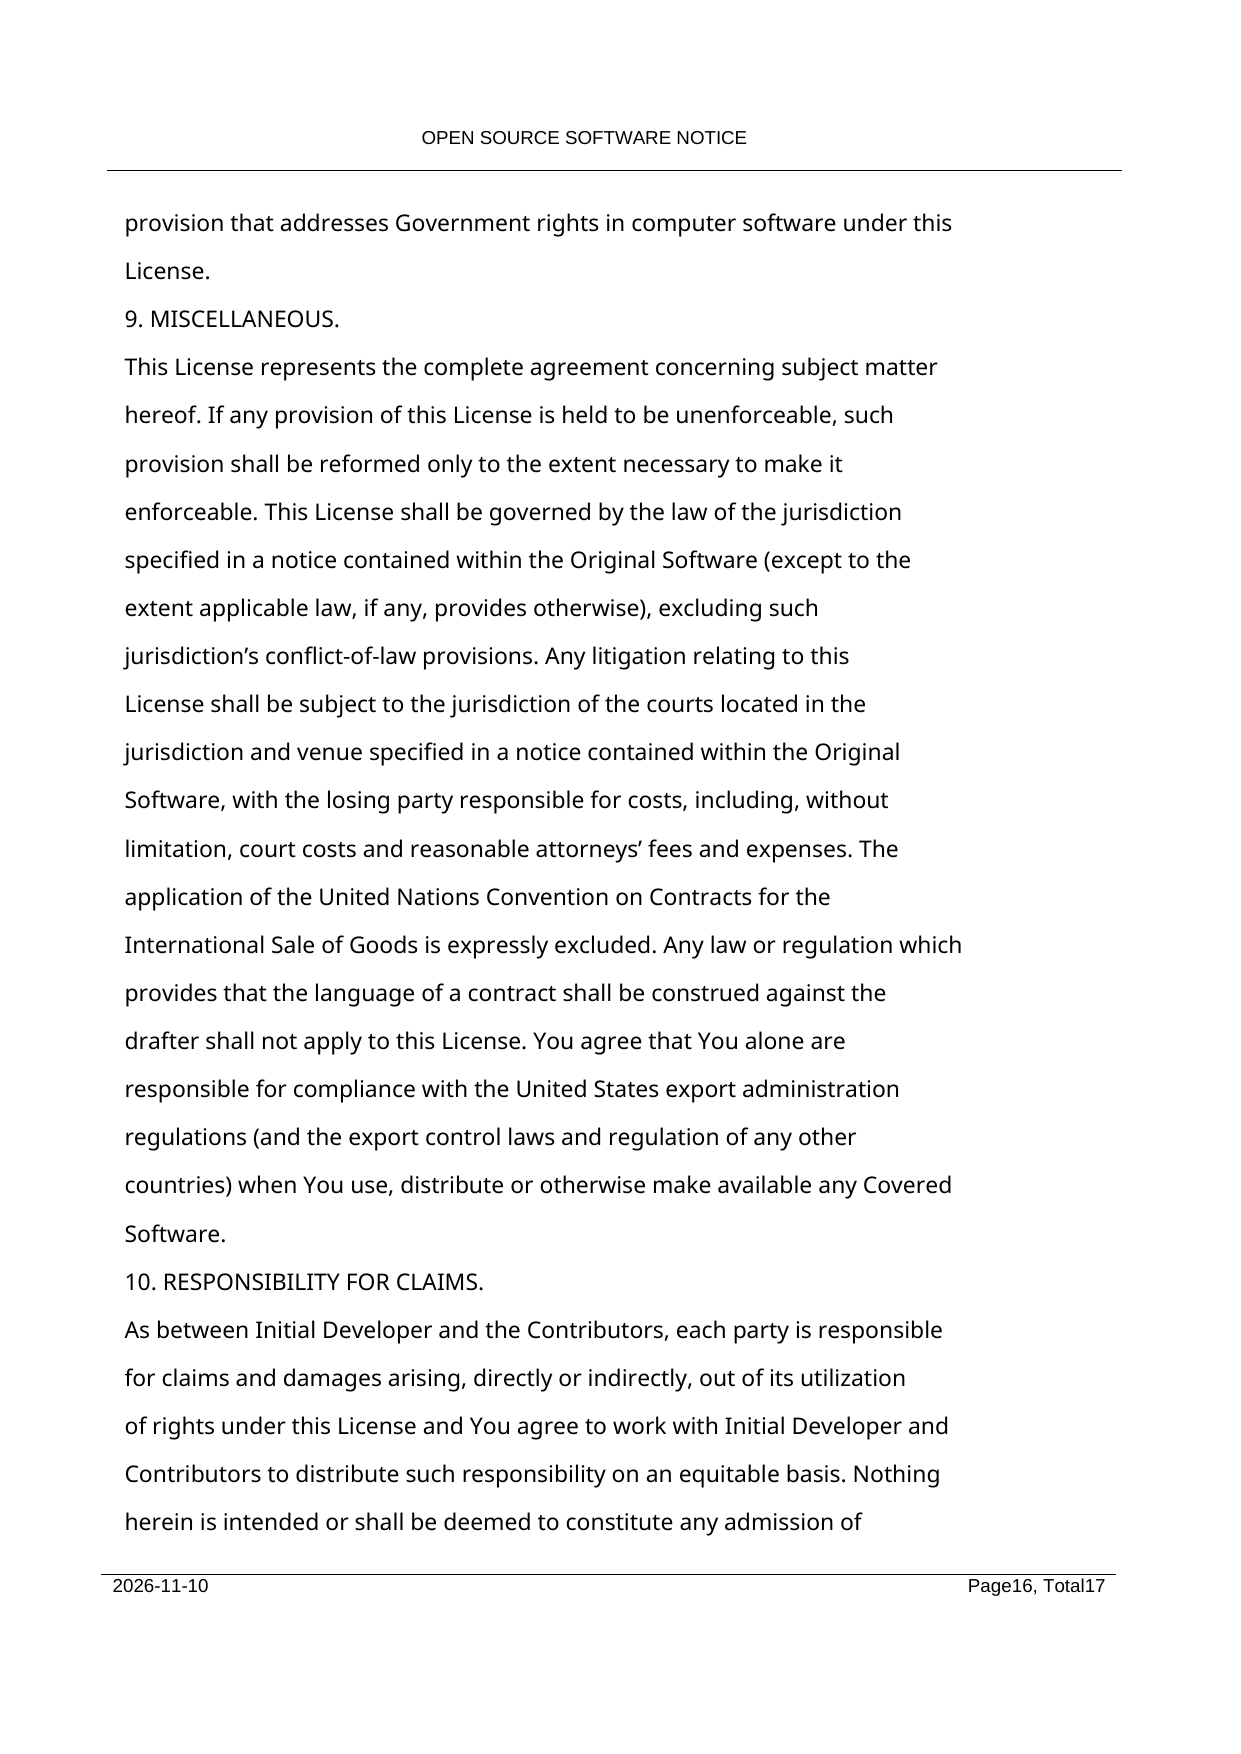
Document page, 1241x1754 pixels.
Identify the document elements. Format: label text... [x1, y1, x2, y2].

text As between Initial Developer and the Contributors, each party is responsible [112, 1313, 1128, 1346]
text 9. MISCELLANEOUS. [112, 303, 1128, 335]
text Software, with the losing party responsible for costs, including, without [112, 784, 1128, 816]
text International Sale of Goods is expressly excluded. Any law or regulation which [112, 928, 1128, 961]
text countries) when You use, distribute or otherwise make available any Covered [112, 1169, 1128, 1201]
text License. [112, 254, 1128, 287]
text responsible for compliance with the United States export administration [112, 1073, 1128, 1105]
text provision that addresses Government rights in computer software under this [112, 206, 1128, 239]
text extent applicable law, if any, provides otherwise), excluding such [112, 591, 1128, 624]
text Contributors to distribute such responsibility on an equitable basis. Nothing [112, 1458, 1128, 1490]
text drafter shall not apply to this License. You agree that You alone are [112, 1024, 1128, 1057]
text regulations (and the export control laws and regulation of any other [112, 1121, 1128, 1153]
text provides that the language of a contract shall be construed against the [112, 976, 1128, 1009]
text herein is intended or shall be deemed to constitute any admission of [112, 1506, 1128, 1538]
text License shall be subject to the jurisdiction of the courts located in the [112, 688, 1128, 720]
text jurisdiction’s conflict-of-law provisions. Any litigation relating to this [112, 639, 1128, 672]
text enforceable. This License shall be governed by the law of the jurisdiction [112, 495, 1128, 528]
text for claims and damages arising, directly or indirectly, out of its utilization [112, 1361, 1128, 1394]
text application of the United Nations Convention on Contracts for the [112, 880, 1128, 913]
text of rights under this License and You agree to work with Initial Developer and [112, 1409, 1128, 1442]
text limitation, court costs and reasonable attorneys’ fees and expenses. The [112, 832, 1128, 864]
text specified in a notice contained within the Original Software (except to the [112, 543, 1128, 576]
text jurisdiction and venue specified in a notice contained within the Original [112, 736, 1128, 768]
text This License represents the complete agreement concerning subject matter [112, 351, 1128, 383]
text 10. RESPONSIBILITY FOR CLAIMS. [112, 1265, 1128, 1298]
text Software. [112, 1217, 1128, 1249]
text hereof. If any provision of this License is held to be unenforceable, such [112, 399, 1128, 431]
text provision shall be reformed only to the extent necessary to make it [112, 447, 1128, 479]
